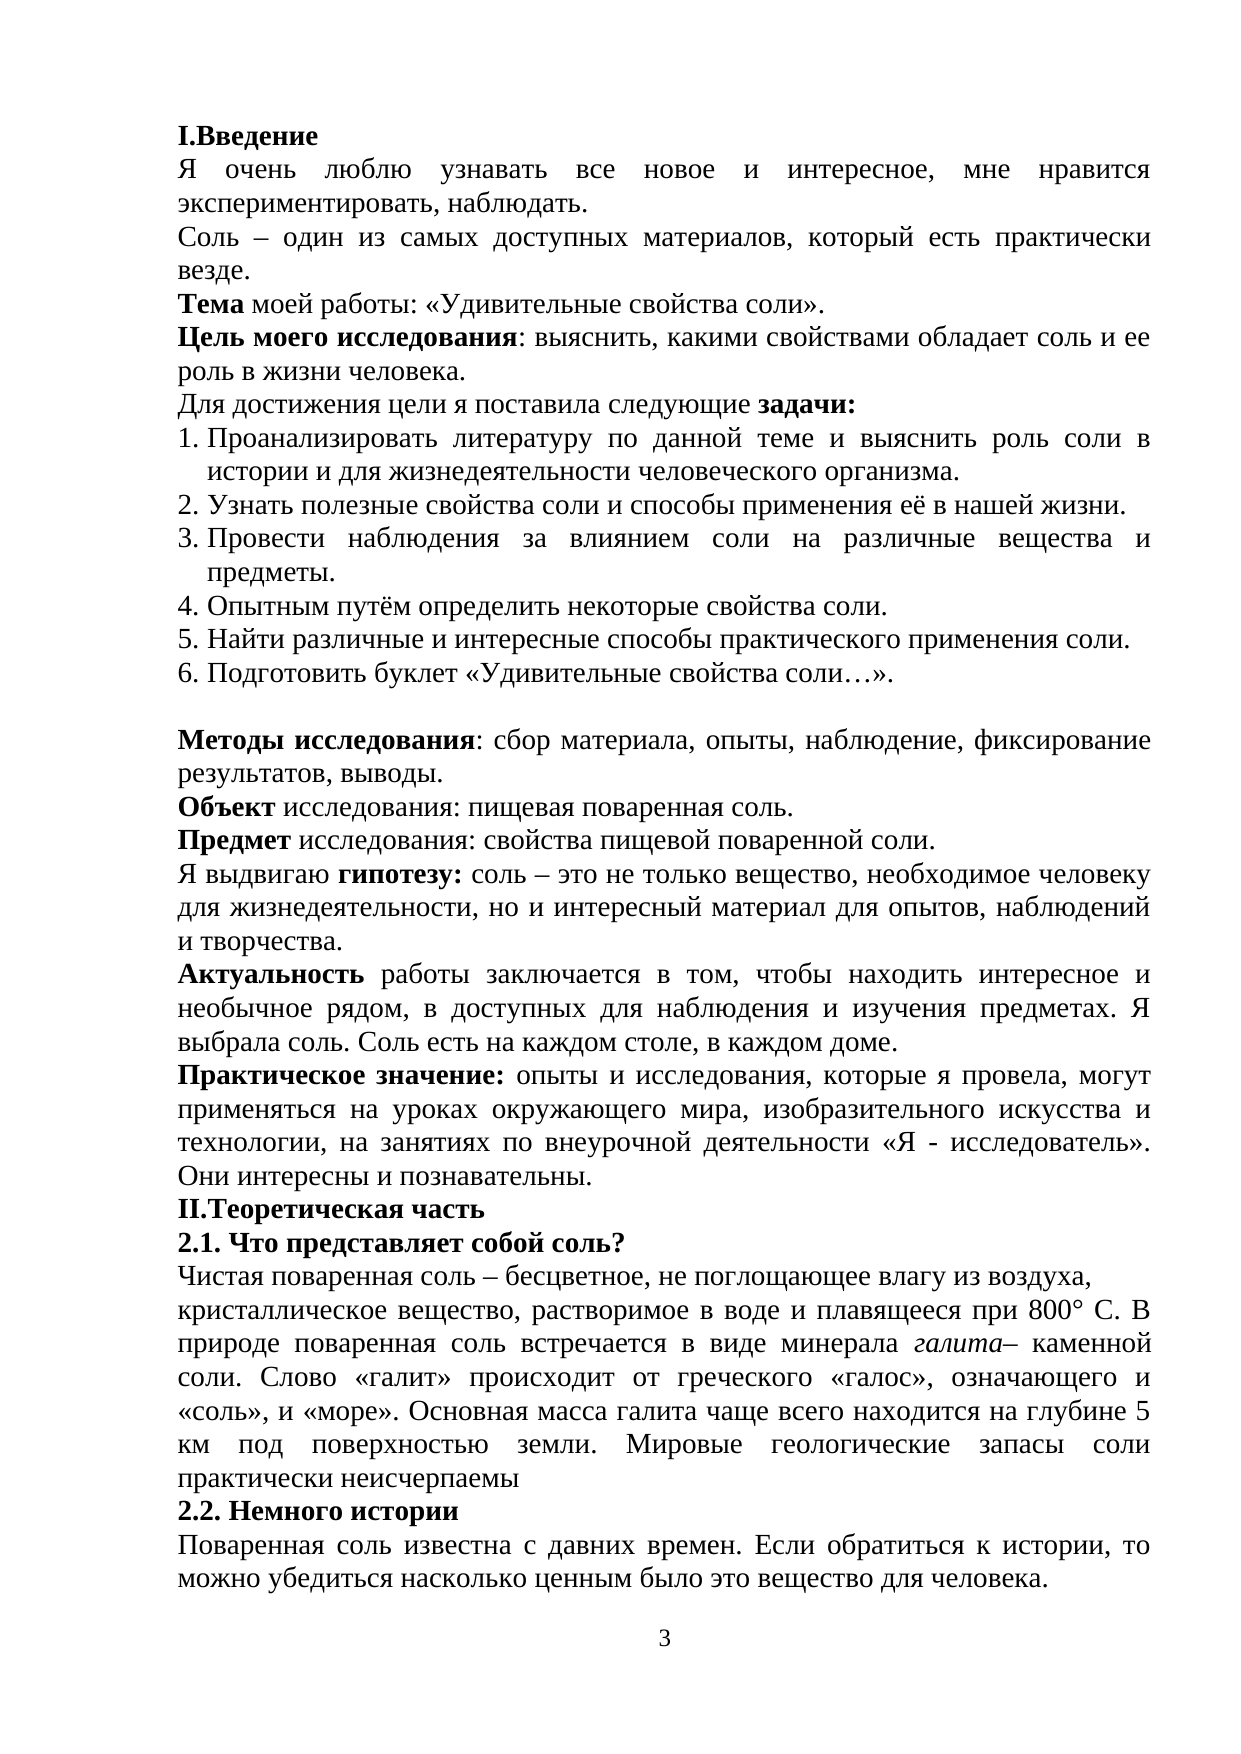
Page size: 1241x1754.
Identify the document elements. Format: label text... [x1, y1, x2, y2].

text II.Теоретическая часть [177, 1191, 1152, 1225]
text Практическое значение: опыты и исследования, которые я провела, могут применяться на уроках окружающего мира, изобразительного искусства и технологии, на занятиях по внеурочной деятельности «Я - исследователь». Они интересны и познавательны. [177, 1057, 1152, 1191]
text Чистая поваренная соль – бесцветное, не поглощающее влагу из воздуха, [177, 1258, 1152, 1292]
text Я очень люблю узнавать все новое и интересное, мне нравится экспериментировать, наблюдать. [177, 152, 1152, 219]
text Соль – один из самых доступных материалов, который есть практически везде. [177, 219, 1152, 286]
text 2.1. Что представляет собой соль? [177, 1225, 1152, 1258]
list Найти различные и интересные способы практического применения соли. [177, 621, 1152, 655]
text Предмет исследования: свойства пищевой поваренной соли. [177, 822, 1152, 856]
list Опытным путём определить некоторые свойства соли. [177, 588, 1152, 621]
text I.Введение [177, 118, 1152, 152]
text Актуальность работы заключается в том, чтобы находить интересное и необычное рядом, в доступных для наблюдения и изучения предметах. Я выбрала соль. Соль есть на каждом столе, в каждом доме. [177, 957, 1152, 1057]
list Узнать полезные свойства соли и способы применения её в нашей жизни. [177, 487, 1152, 521]
list Проанализировать литературу по данной теме и выяснить роль соли в истории и для жизнедеятельности человеческого организма. [177, 420, 1152, 487]
text кристаллическое вещество, растворимое в воде и плавящееся при 800° С. В природе поваренная соль встречается в виде минерала галита– каменной соли. Слово «галит» происходит от греческого «галос», означающего и «соль», и «море». Основная масса галита чаще всего находится на глубине 5 км под поверхностью земли. Мировые геологические запасы соли практически неисчерпаемы [177, 1292, 1152, 1493]
list Провести наблюдения за влиянием соли на различные вещества и предметы. [177, 521, 1152, 588]
list Подготовить буклет «Удивительные свойства соли…». [177, 655, 1152, 688]
text Цель моего исследования: выяснить, какими свойствами обладает соль и ее роль в жизни человека. [177, 319, 1152, 386]
text Методы исследования: сбор материала, опыты, наблюдение, фиксирование результатов, выводы. [177, 722, 1152, 789]
text 2.2. Немного истории [177, 1493, 1152, 1527]
text Объект исследования: пищевая поваренная соль. [177, 789, 1152, 822]
text Тема моей работы: «Удивительные свойства соли». [177, 286, 1152, 319]
text Поваренная соль известна с давних времен. Если обратиться к истории, то можно убедиться насколько ценным было это вещество для человека. [177, 1527, 1152, 1594]
text Я выдвигаю гипотезу: соль – это не только вещество, необходимое человеку для жизнедеятельности, но и интересный материал для опытов, наблюдений и творчества. [177, 856, 1152, 957]
text Для достижения цели я поставила следующие задачи: [177, 386, 1152, 420]
